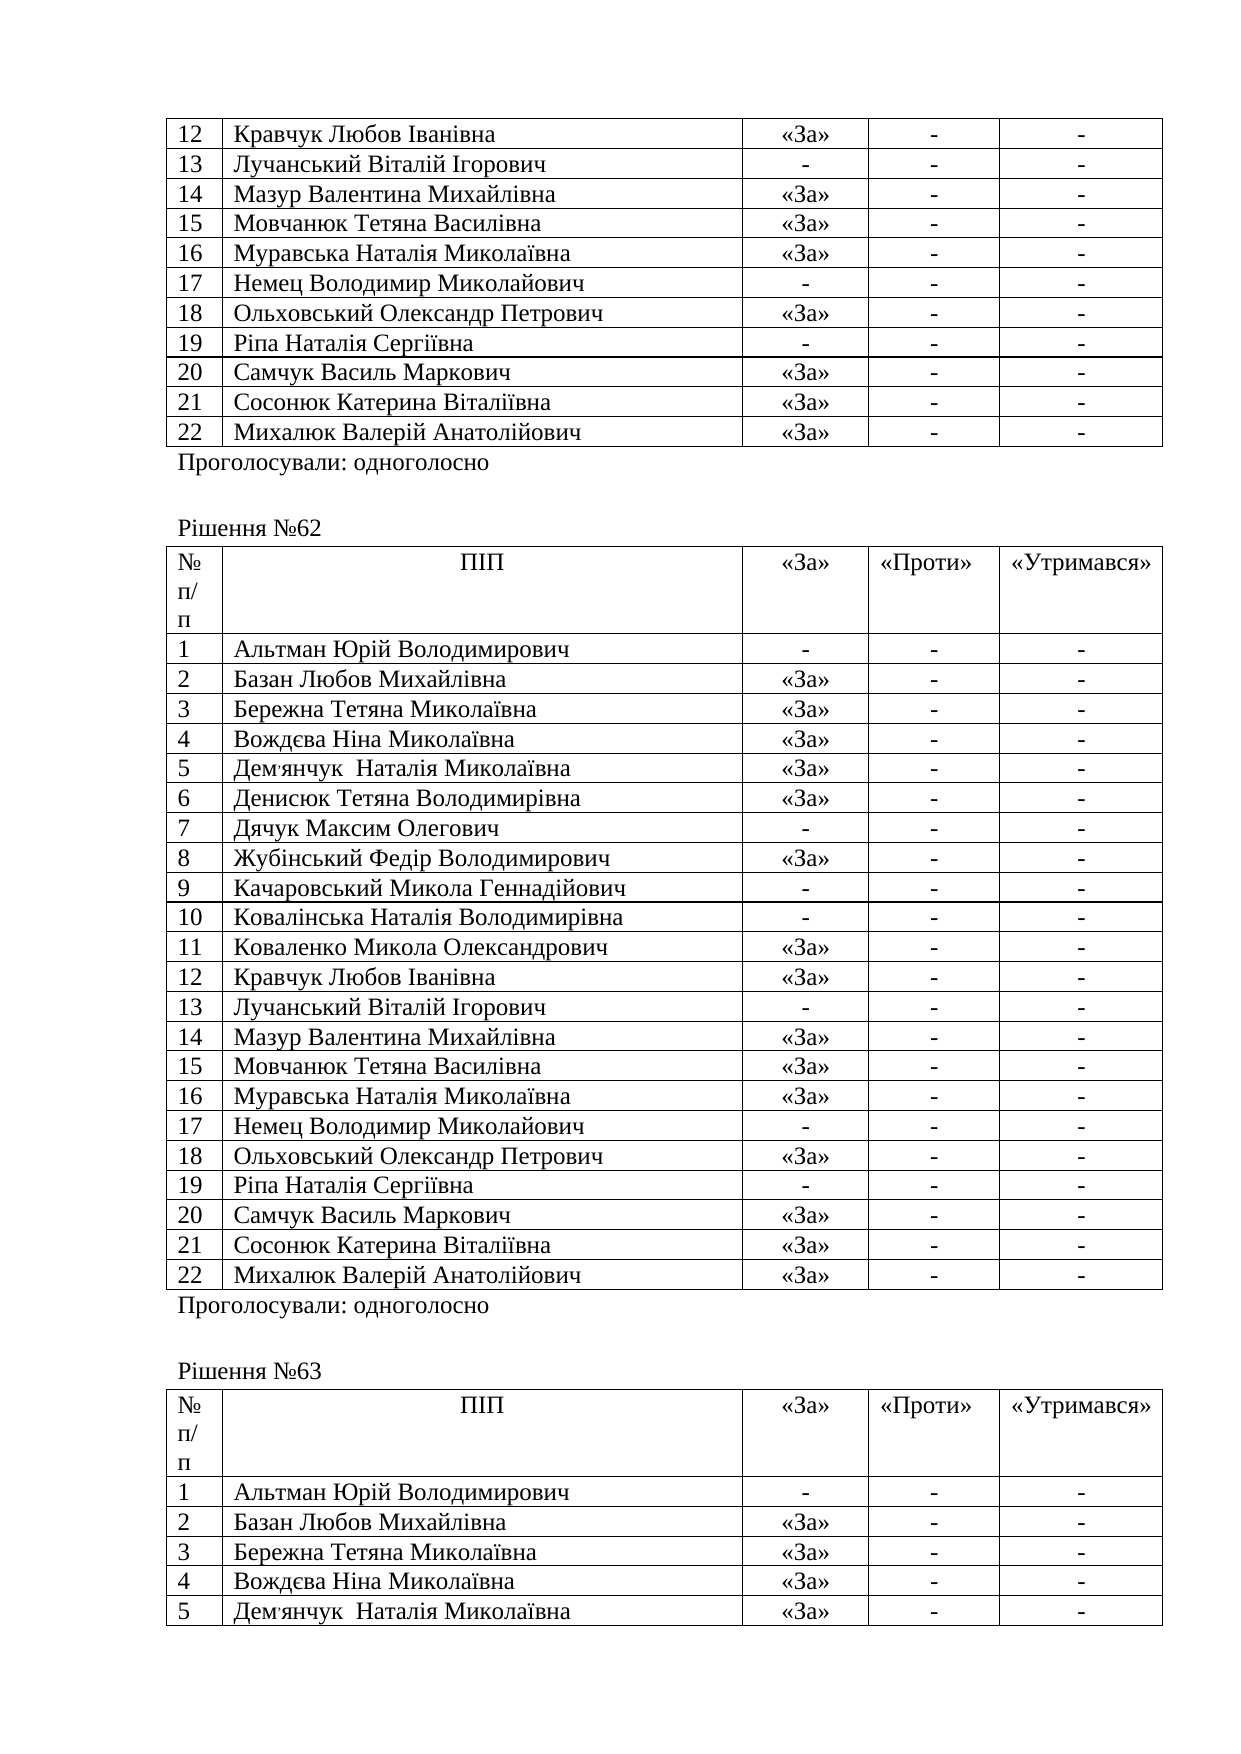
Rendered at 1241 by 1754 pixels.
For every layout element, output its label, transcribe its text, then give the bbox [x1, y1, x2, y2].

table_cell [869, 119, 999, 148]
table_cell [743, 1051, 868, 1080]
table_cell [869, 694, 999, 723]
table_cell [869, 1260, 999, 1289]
text Рішення №63 [177, 1356, 1152, 1384]
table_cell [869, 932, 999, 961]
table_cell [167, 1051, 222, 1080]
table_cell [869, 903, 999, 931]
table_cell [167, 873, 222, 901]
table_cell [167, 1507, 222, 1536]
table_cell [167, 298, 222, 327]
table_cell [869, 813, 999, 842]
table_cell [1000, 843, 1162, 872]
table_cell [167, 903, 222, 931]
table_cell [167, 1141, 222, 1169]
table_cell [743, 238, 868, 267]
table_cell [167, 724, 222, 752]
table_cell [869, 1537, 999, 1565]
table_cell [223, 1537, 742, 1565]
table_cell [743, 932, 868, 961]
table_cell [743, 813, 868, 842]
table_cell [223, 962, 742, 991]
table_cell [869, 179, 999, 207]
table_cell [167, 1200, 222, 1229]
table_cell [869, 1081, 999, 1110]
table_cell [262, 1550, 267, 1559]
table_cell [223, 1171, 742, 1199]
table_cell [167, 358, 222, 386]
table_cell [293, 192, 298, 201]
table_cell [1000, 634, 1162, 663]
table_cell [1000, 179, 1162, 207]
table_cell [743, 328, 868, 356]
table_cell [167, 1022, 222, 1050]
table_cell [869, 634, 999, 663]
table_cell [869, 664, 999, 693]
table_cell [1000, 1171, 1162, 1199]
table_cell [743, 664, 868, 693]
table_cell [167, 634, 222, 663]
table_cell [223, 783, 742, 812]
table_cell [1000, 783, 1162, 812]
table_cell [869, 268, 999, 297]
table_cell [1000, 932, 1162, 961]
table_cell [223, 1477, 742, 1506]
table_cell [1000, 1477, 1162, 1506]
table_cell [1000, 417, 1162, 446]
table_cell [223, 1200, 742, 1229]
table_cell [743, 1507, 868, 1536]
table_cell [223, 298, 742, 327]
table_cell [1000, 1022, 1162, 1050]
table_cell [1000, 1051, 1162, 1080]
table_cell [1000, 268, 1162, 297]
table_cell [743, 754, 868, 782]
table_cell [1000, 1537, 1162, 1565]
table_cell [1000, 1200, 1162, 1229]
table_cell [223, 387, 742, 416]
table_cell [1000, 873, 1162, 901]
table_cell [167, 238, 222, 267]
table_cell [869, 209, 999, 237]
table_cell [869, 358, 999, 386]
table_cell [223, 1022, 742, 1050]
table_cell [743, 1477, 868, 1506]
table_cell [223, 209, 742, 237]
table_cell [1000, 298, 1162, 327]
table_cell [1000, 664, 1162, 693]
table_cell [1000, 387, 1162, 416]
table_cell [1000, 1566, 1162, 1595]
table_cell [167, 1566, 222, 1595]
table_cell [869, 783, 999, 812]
text Проголосували: одноголосно [177, 1290, 1152, 1318]
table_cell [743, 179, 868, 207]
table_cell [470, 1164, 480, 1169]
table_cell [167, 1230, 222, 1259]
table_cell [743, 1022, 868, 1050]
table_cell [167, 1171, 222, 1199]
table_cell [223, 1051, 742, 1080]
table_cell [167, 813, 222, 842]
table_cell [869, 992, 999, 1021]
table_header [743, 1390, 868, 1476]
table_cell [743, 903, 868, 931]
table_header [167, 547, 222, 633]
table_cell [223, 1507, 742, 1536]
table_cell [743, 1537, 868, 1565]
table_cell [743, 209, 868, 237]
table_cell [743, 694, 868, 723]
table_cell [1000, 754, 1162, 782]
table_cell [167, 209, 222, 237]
text Проголосували: одноголосно [177, 447, 1152, 476]
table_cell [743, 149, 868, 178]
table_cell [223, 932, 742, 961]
text Рішення №62 [177, 513, 1152, 542]
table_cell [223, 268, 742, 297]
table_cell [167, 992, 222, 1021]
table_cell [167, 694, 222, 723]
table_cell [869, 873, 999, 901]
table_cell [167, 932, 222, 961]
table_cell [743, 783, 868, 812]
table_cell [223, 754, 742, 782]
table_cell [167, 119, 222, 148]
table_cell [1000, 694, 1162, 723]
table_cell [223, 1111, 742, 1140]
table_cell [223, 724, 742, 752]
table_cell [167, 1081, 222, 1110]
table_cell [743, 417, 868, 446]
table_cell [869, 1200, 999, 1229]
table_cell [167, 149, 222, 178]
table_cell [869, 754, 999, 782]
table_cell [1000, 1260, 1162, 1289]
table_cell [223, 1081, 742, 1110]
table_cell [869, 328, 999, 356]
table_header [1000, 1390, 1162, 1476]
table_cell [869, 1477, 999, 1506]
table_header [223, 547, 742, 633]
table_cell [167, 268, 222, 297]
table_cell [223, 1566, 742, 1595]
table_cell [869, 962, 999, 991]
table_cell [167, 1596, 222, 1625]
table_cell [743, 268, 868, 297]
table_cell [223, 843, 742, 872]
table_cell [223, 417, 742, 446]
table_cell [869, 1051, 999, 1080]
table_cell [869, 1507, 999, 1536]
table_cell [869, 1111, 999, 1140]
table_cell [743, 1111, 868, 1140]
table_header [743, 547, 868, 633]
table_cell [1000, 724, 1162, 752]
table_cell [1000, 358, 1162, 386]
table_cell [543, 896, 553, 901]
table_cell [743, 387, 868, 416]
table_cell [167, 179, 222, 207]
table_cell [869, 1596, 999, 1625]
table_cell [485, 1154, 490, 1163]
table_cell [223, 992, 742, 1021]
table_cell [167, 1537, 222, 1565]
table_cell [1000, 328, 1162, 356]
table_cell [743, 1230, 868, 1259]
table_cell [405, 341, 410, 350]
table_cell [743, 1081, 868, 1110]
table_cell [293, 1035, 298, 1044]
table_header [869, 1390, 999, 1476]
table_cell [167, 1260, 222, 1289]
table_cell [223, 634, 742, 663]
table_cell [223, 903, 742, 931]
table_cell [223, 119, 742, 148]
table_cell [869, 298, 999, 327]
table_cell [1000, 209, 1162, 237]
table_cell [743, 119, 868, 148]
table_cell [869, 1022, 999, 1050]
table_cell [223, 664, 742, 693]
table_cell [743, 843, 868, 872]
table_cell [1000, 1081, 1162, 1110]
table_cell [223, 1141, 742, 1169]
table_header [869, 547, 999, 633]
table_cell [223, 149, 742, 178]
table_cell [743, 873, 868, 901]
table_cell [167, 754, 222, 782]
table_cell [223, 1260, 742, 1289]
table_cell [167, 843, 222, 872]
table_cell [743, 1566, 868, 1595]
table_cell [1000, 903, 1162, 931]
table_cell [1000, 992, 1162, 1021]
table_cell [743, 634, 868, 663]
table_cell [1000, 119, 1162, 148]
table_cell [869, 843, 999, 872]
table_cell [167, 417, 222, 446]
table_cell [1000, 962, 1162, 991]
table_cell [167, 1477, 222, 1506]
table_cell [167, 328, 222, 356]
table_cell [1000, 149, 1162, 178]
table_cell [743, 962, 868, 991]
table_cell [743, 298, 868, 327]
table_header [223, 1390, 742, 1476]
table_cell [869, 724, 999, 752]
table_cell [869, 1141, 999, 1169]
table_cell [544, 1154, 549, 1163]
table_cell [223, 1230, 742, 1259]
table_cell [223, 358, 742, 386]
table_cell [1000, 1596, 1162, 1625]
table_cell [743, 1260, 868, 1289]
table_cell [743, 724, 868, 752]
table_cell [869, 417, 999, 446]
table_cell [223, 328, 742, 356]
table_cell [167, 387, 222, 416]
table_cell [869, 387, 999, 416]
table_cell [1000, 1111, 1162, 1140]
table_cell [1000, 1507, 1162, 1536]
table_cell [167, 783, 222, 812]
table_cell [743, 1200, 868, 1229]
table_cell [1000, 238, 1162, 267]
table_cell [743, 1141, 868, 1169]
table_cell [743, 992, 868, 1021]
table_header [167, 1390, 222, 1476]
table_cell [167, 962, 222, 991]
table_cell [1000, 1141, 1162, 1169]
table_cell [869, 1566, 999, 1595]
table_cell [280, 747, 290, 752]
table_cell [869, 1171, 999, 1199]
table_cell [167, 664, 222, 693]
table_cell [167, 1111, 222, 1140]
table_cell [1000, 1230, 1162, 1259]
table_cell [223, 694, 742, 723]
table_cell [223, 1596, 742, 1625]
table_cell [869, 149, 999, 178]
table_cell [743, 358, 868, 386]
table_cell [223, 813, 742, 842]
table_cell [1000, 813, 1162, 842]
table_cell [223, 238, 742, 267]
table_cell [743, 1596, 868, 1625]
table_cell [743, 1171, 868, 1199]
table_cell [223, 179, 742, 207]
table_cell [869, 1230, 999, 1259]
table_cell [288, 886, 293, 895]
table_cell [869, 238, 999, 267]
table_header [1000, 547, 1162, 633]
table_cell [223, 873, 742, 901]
